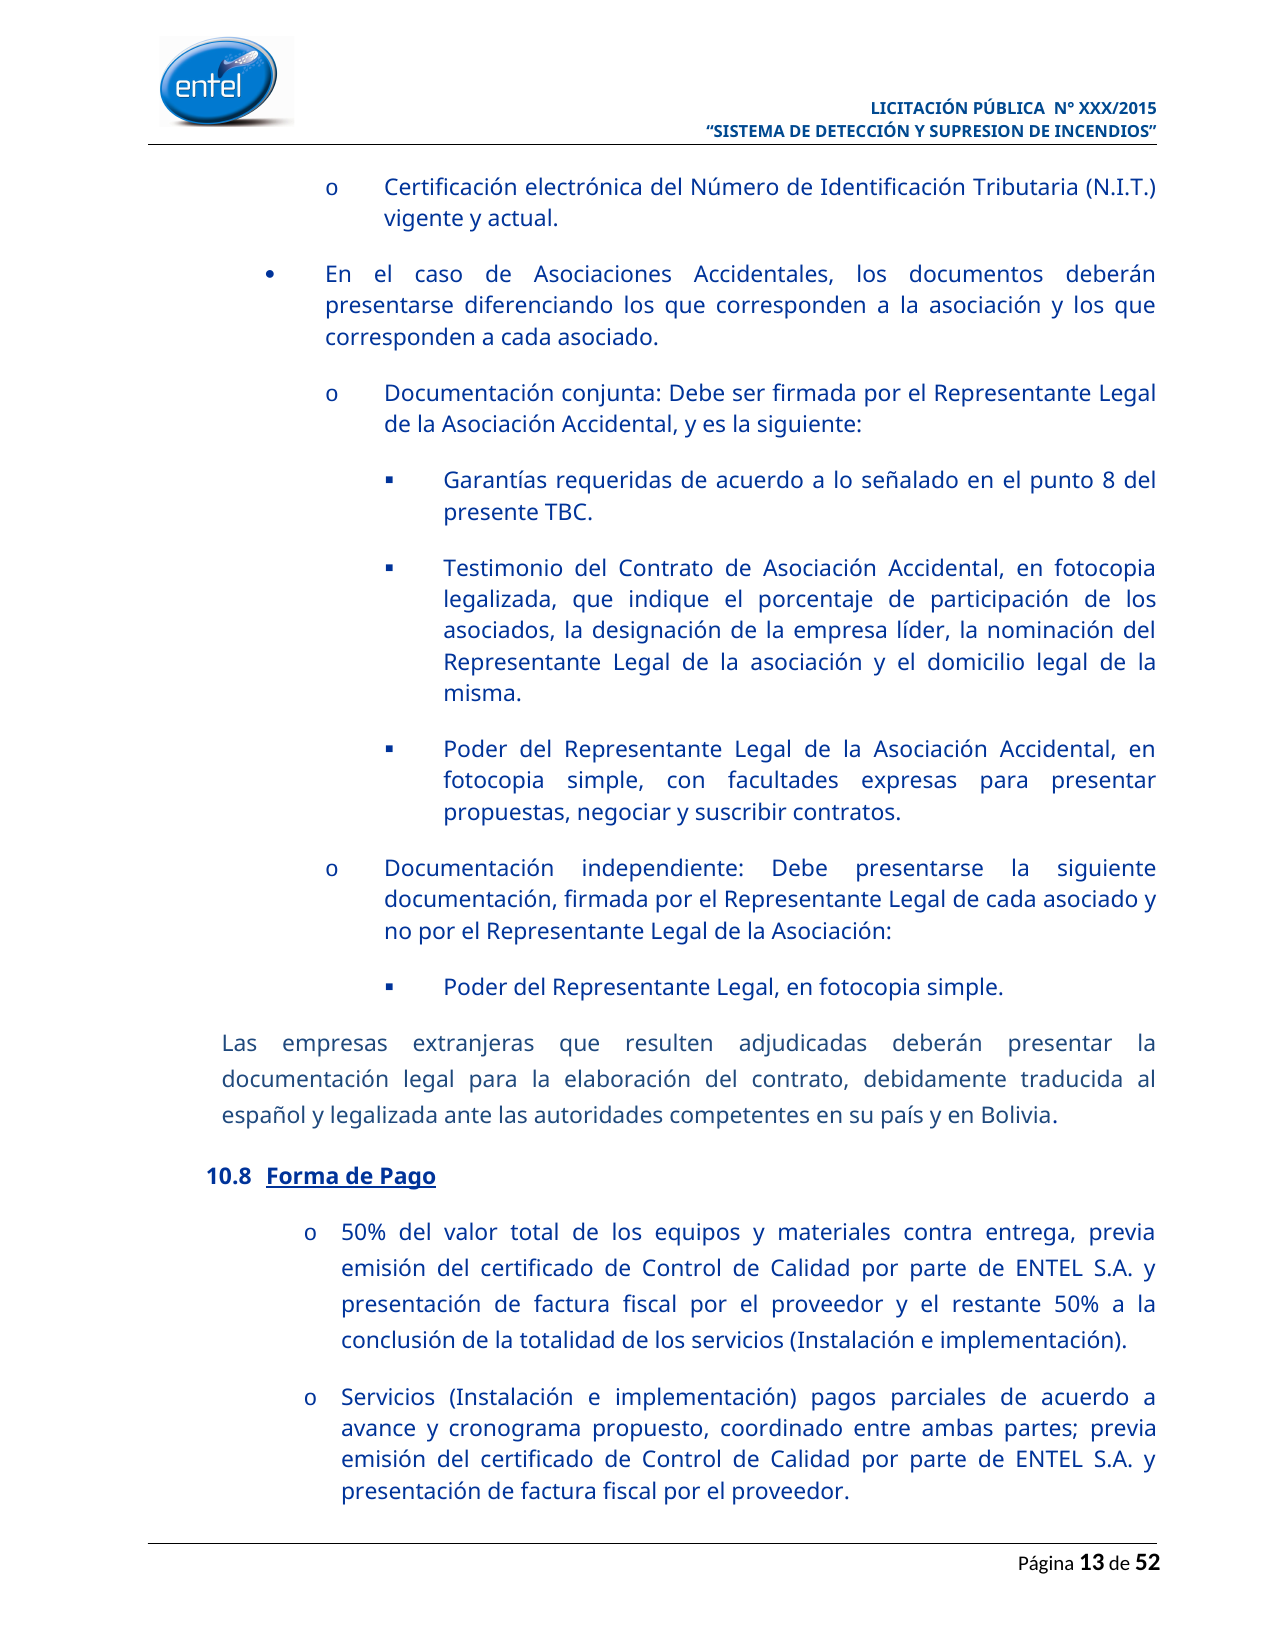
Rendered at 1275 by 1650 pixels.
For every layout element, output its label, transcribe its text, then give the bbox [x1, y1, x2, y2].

list Documentación independiente: Debe presentarse la siguiente documentación, firmada por el Representante Legal de cada asociado y no por el Representante Legal de la Asociación: [325, 852, 1157, 946]
list Testimonio del Contrato de Asociación Accidental, en fotocopia legalizada, que indique el porcentaje de participación de los asociados, la designación de la empresa líder, la nominación del Representante Legal de la asociación y el domicilio legal de la misma. [384, 552, 1157, 708]
list 50% del valor total de los equipos y materiales contra entrega, previa emisión del certificado de Control de Calidad por parte de ENTEL S.A. y presentación de factura fiscal por el proveedor y el restante 50% a la conclusión de la totalidad de los servicios (Instalación e implementación). [303, 1216, 1157, 1355]
list Garantías requeridas de acuerdo a lo señalado en el punto 8 del presente TBC. [384, 464, 1157, 527]
list Servicios (Instalación e implementación) pagos parciales de acuerdo a avance y cronograma propuesto, coordinado entre ambas partes; previa emisión del certificado de Control de Calidad por parte de ENTEL S.A. y presentación de factura fiscal por el proveedor. [303, 1381, 1157, 1506]
list En el caso de Asociaciones Accidentales, los documentos deberán presentarse diferenciando los que corresponden a la asociación y los que corresponden a cada asociado. [266, 258, 1157, 352]
picture [159, 36, 295, 127]
list Documentación conjunta: Debe ser firmada por el Representante Legal de la Asociación Accidental, y es la siguiente: [325, 377, 1157, 439]
list Poder del Representante Legal de la Asociación Accidental, en fotocopia simple, con facultades expresas para presentar propuestas, negociar y suscribir contratos. [384, 733, 1157, 827]
text Las empresas extranjeras que resulten adjudicadas deberán presentar la documentación legal para la elaboración del contrato, debidamente traducida al español y legalizada ante las autoridades competentes en su país y en Bolivia. [221, 1027, 1157, 1130]
list Forma de Pago [206, 1160, 1157, 1191]
list Certificación electrónica del Número de Identificación Tributaria (N.I.T.) vigente y actual. [325, 171, 1157, 233]
list Poder del Representante Legal, en fotocopia simple. [384, 971, 1157, 1002]
